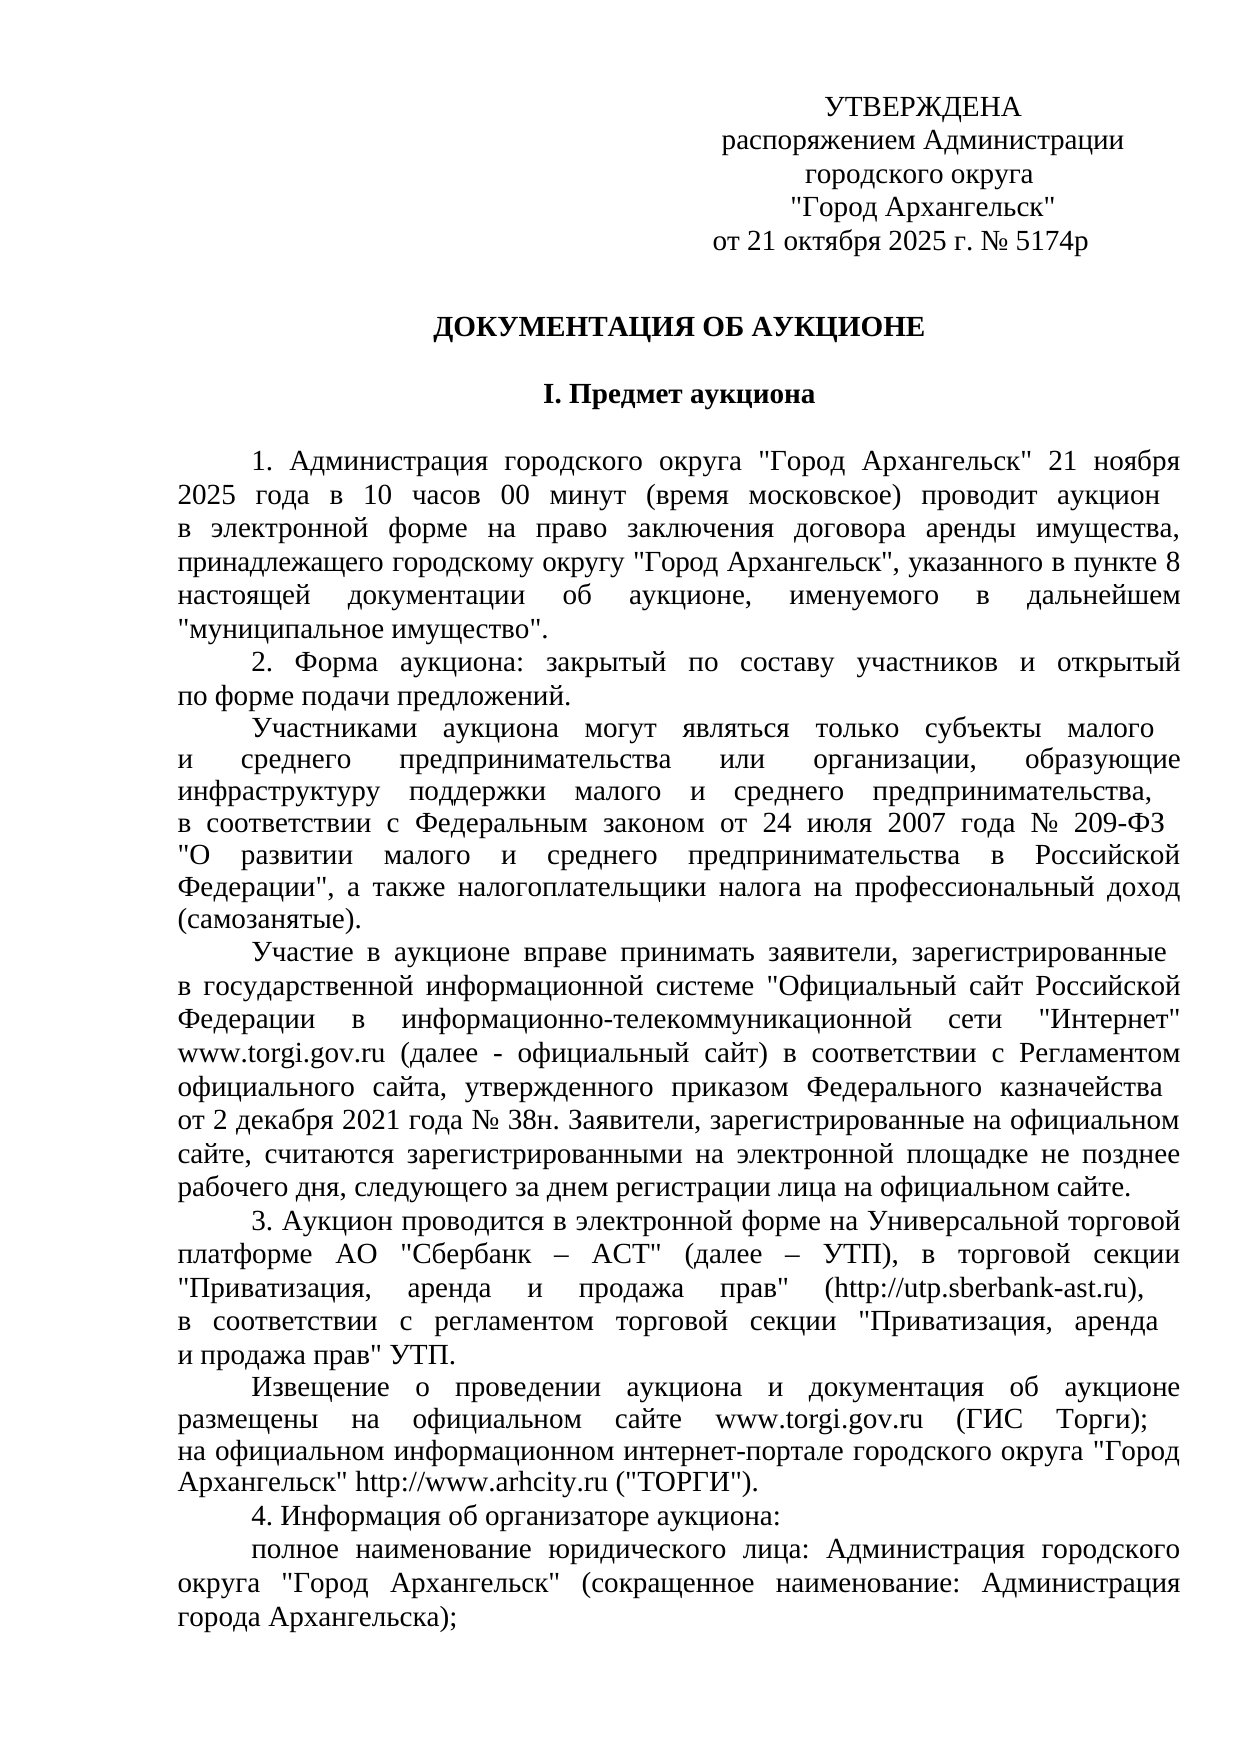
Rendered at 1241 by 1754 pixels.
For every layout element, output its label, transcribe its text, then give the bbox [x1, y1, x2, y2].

text 1. Администрация городского округа "Город Архангельск" 21 ноября 2025 года в 10 часов 00 минут (время московское) проводит аукцион в электронной форме на право заключения договора аренды имущества, принадлежащего городскому округу "Город Архангельск", указанного в пункте 8 настоящей документации об аукционе, именуемого в дальнейшем "муниципальное имущество". [177, 443, 1181, 644]
text 2. Форма аукциона: закрытый по составу участников и открытый по форме подачи предложений. [177, 644, 1181, 712]
text городского округа "Город Архангельск" [664, 156, 1181, 223]
text УТВЕРЖДЕНА [664, 89, 1181, 122]
text 4. Информация об организаторе аукциона: [177, 1498, 1181, 1532]
text от 21 октября 2025 г. № 5174р [620, 223, 1181, 256]
text Извещение о проведении аукциона и документация об аукционе размещены на официальном сайте www.torgi.gov.ru (ГИС Торги); на официальном информационном интернет-портале городского округа "Город Архангельск" http://www.arhcity.ru ("ТОРГИ"). [177, 1371, 1181, 1498]
text 3. Аукцион проводится в электронной форме на Универсальной торговой платформе АО "Сбербанк – АСТ" (далее – УТП), в торговой секции "Приватизация, аренда и продажа прав" (http://utp.sberbank-ast.ru), в соответствии с регламентом торговой секции "Приватизация, аренда и продажа прав" УТП. [177, 1203, 1181, 1371]
text ДОКУМЕНТАЦИЯ ОБ АУКЦИОНЕ [177, 309, 1181, 343]
text I. Предмет аукциона [177, 376, 1181, 410]
text Участниками аукциона могут являться только субъекты малого и среднего предпринимательства или организации, образующие инфраструктуру поддержки малого и среднего предпринимательства, в соответствии с Федеральным законом от 24 июля 2007 года № 209-ФЗ "О развитии малого и среднего предпринимательства в Российской Федерации", а также налогоплательщики налога на профессиональный доход (самозанятые). [177, 712, 1181, 934]
text полное наименование юридического лица: Администрация городского округа "Город Архангельск" (сокращенное наименование: Администрация города Архангельска); [177, 1532, 1181, 1632]
text распоряжением Администрации [664, 122, 1181, 156]
text Участие в аукционе вправе принимать заявители, зарегистрированные в государственной информационной системе "Официальный сайт Российской Федерации в информационно-телекоммуникационной сети "Интернет" www.torgi.gov.ru (далее - официальный сайт) в соответствии с Регламентом официального сайта, утвержденного приказом Федерального казначейства от 2 декабря 2021 года № 38н. Заявители, зарегистрированные на официальном сайте, считаются зарегистрированными на электронной площадке не позднее рабочего дня, следующего за днем регистрации лица на официальном сайте. [177, 934, 1181, 1203]
